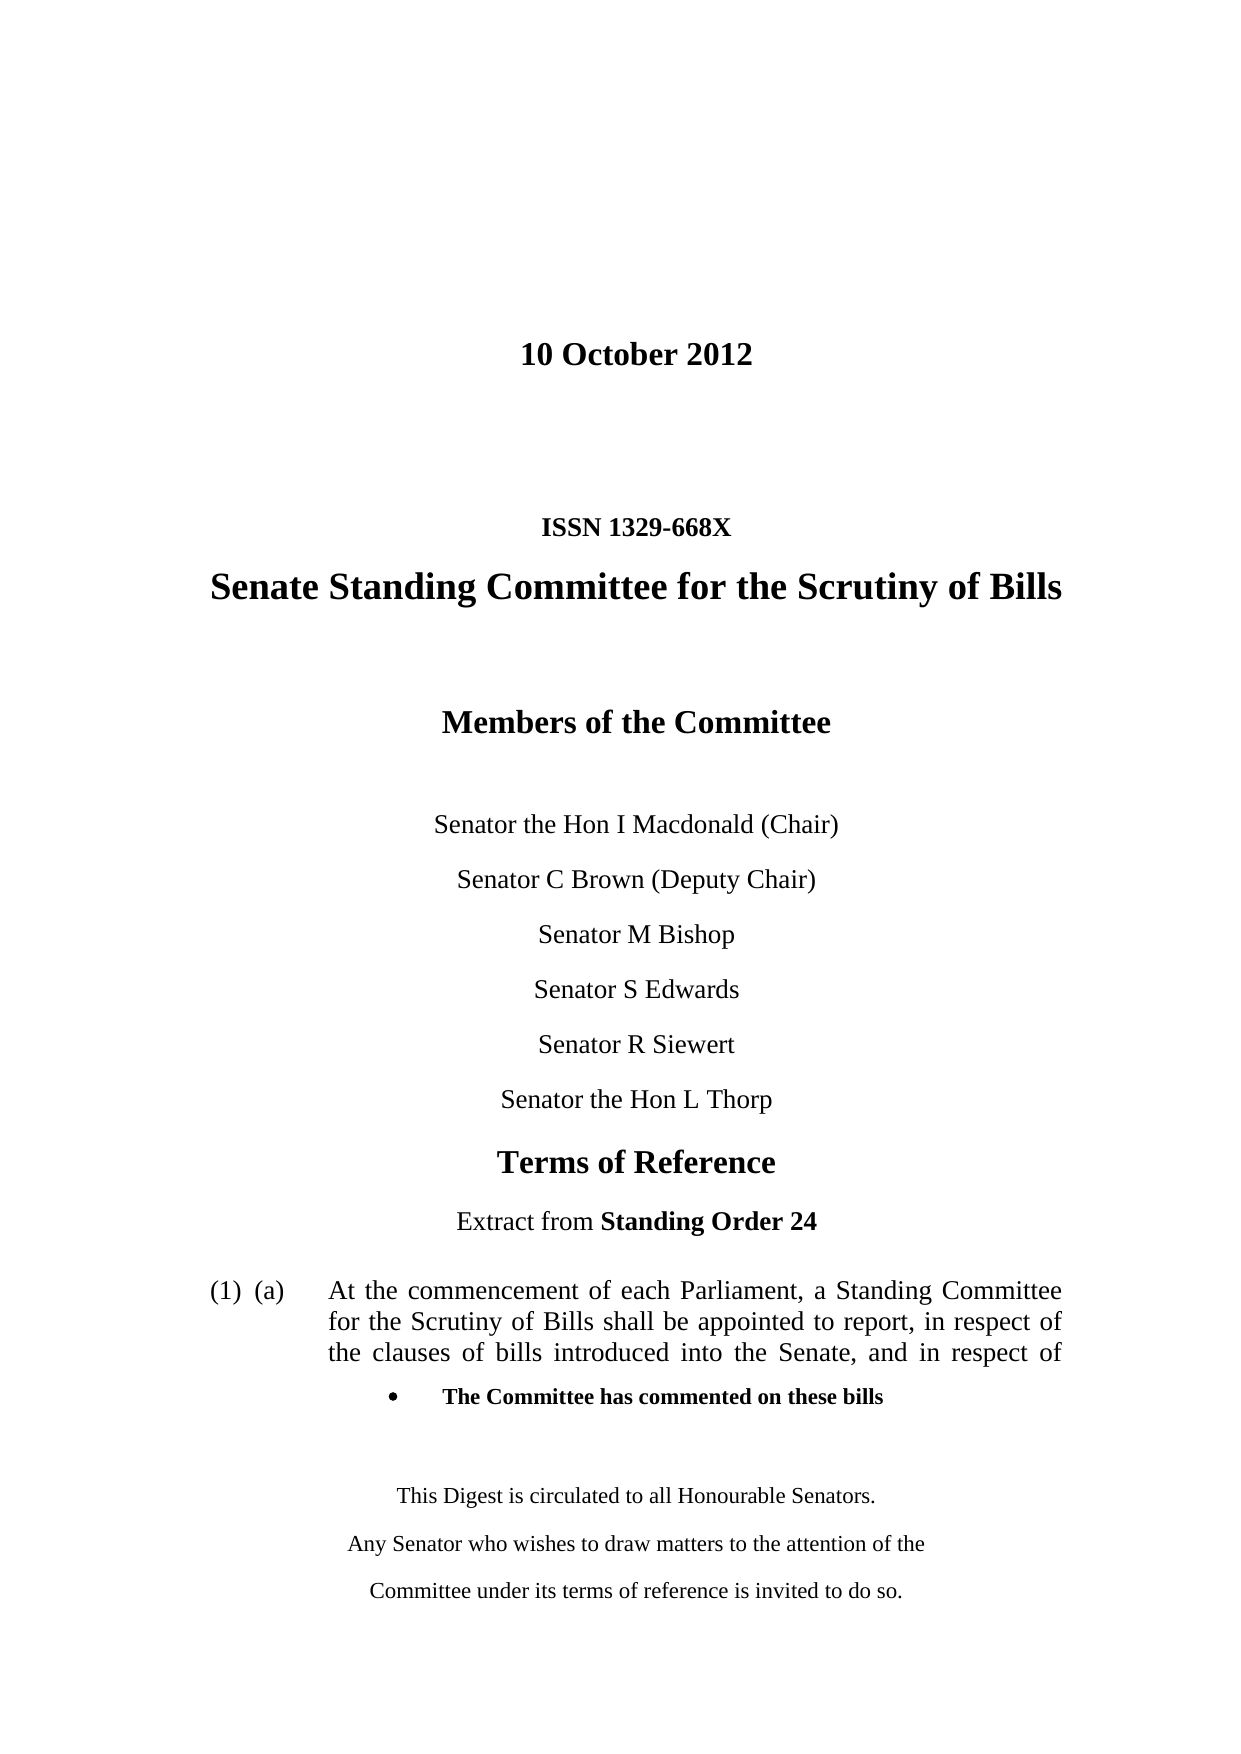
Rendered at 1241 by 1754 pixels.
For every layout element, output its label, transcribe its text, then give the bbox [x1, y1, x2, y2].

text Members of the Committee [210, 702, 1063, 740]
text 10 October 2012 [210, 334, 1063, 372]
text ISSN 1329-668X [210, 511, 1063, 542]
text Senator M Bishop [210, 918, 1063, 949]
text Senator S Edwards [210, 973, 1063, 1004]
text Senator R Siewert [210, 1028, 1063, 1059]
text Senate Standing Committee for the Scrutiny of Bills [210, 563, 1063, 608]
text Terms of Reference [210, 1142, 1063, 1180]
text Senator C Brown (Deputy Chair) [210, 863, 1063, 894]
text Senator the Hon I Macdonald (Chair) [210, 808, 1063, 839]
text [210, 1274, 1063, 1367]
text Senator the Hon L Thorp [210, 1083, 1063, 1114]
text Extract from Standing Order 24 [210, 1205, 1063, 1237]
